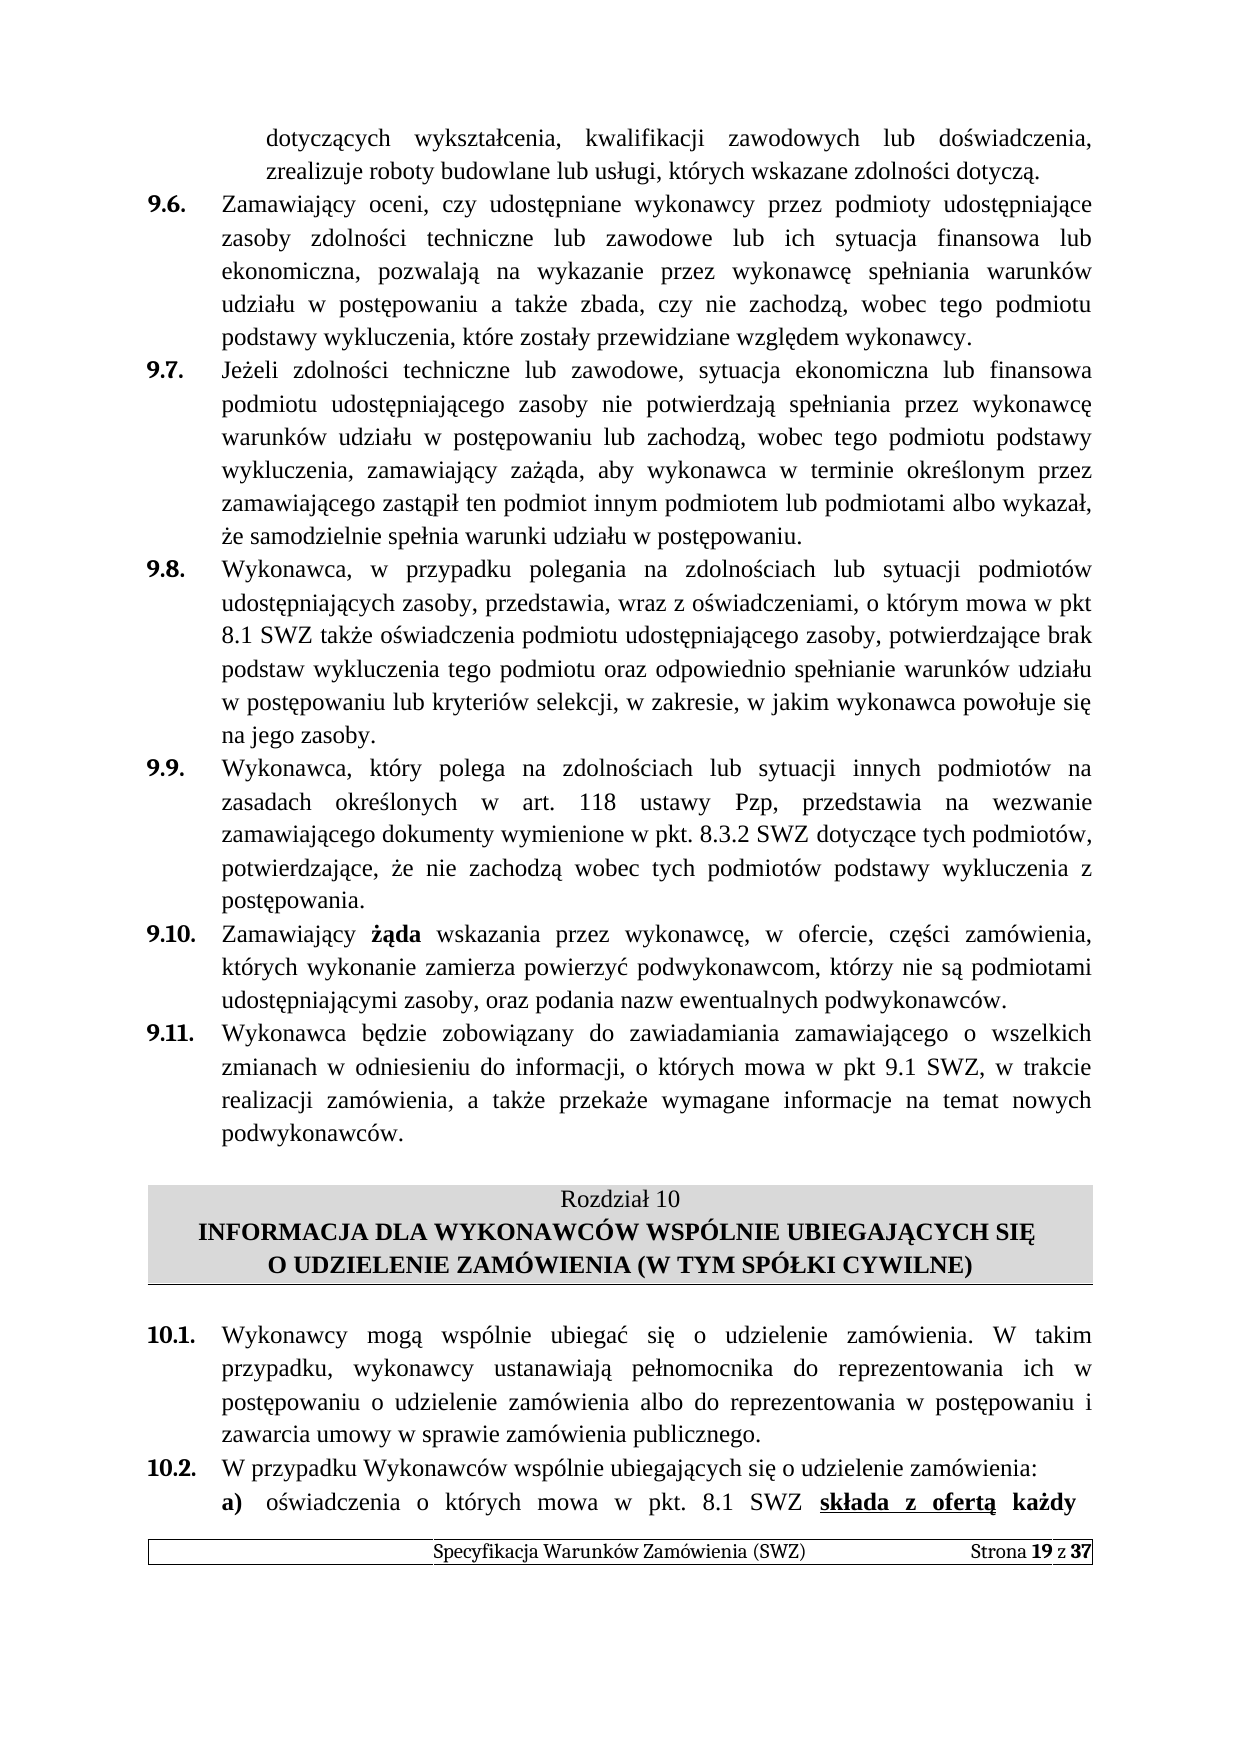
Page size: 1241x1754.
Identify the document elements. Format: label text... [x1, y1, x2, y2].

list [221, 123, 1093, 184]
list Jeżeli zdolności techniczne lub zawodowe, sytuacja ekonomiczna lub finansowa podmiotu udostępniającego zasoby nie potwierdzają spełniania przez wykonawcę warunków udziału w postępowaniu lub zachodzą, wobec tego podmiotu podstawy wykluczenia, zamawiający zażąda, aby wykonawca w terminie określonym przez zamawiającego zastąpił ten podmiot innym podmiotem lub podmiotami albo wykazał, że samodzielnie spełnia warunki udziału w postępowaniu. [146, 355, 1093, 549]
table_header Rozdział 10 INFORMACJA DLA WYKONAWCÓW WSPÓLNIE UBIEGAJĄCYCH SIĘ O UDZIELENIE ZAMÓWIENIA (W TYM SPÓŁKI CYWILNE) [148, 1185, 1093, 1283]
list Wykonawca będzie zobowiązany do zawiadamiania zamawiającego o wszelkich zmianach w odniesieniu do informacji, o których mowa w pkt 9.1 SWZ, w trakcie realizacji zamówienia, a także przekaże wymagane informacje na temat nowych podwykonawców. [146, 1018, 1093, 1147]
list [221, 1487, 1093, 1515]
list Wykonawca, w przypadku polegania na zdolnościach lub sytuacji podmiotów udostępniających zasoby, przedstawia, wraz z oświadczeniami, o którym mowa w pkt 8.1 SWZ także oświadczenia podmiotu udostępniającego zasoby, potwierdzające brak podstaw wykluczenia tego podmiotu oraz odpowiednio spełnianie warunków udziału w postępowaniu lub kryteriów selekcji, w zakresie, w jakim wykonawca powołuje się na jego zasoby. [146, 554, 1093, 748]
list Wykonawca, który polega na zdolnościach lub sytuacji innych podmiotów na zasadach określonych w art. 118 ustawy Pzp, przedstawia na wezwanie zamawiającego dokumenty wymienione w pkt. 8.3.2 SWZ dotyczące tych podmiotów, potwierdzające, że nie zachodzą wobec tych podmiotów podstawy wykluczenia z postępowania. [146, 753, 1093, 914]
list Zamawiający oceni, czy udostępniane wykonawcy przez podmioty udostępniające zasoby zdolności techniczne lub zawodowe lub ich sytuacja finansowa lub ekonomiczna, pozwalają na wykazanie przez wykonawcę spełniania warunków udziału w postępowaniu a także zbada, czy nie zachodzą, wobec tego podmiotu podstawy wykluczenia, które zostały przewidziane względem wykonawcy. [148, 189, 1093, 351]
list Wykonawcy mogą wspólnie ubiegać się o udzielenie zamówienia. W takim przypadku, wykonawcy ustanawiają pełnomocnika do reprezentowania ich w postępowaniu o udzielenie zamówienia albo do reprezentowania w postępowaniu i zawarcia umowy w sprawie zamówienia publicznego. [148, 1320, 1093, 1448]
list Zamawiający żąda wskazania przez wykonawcę, w ofercie, części zamówienia, których wykonanie zamierza powierzyć podwykonawcom, którzy nie są podmiotami udostępniającymi zasoby, oraz podania nazw ewentualnych podwykonawców. [146, 919, 1093, 1014]
list W przypadku Wykonawców wspólnie ubiegających się o udzielenie zamówienia: [148, 1453, 1093, 1482]
